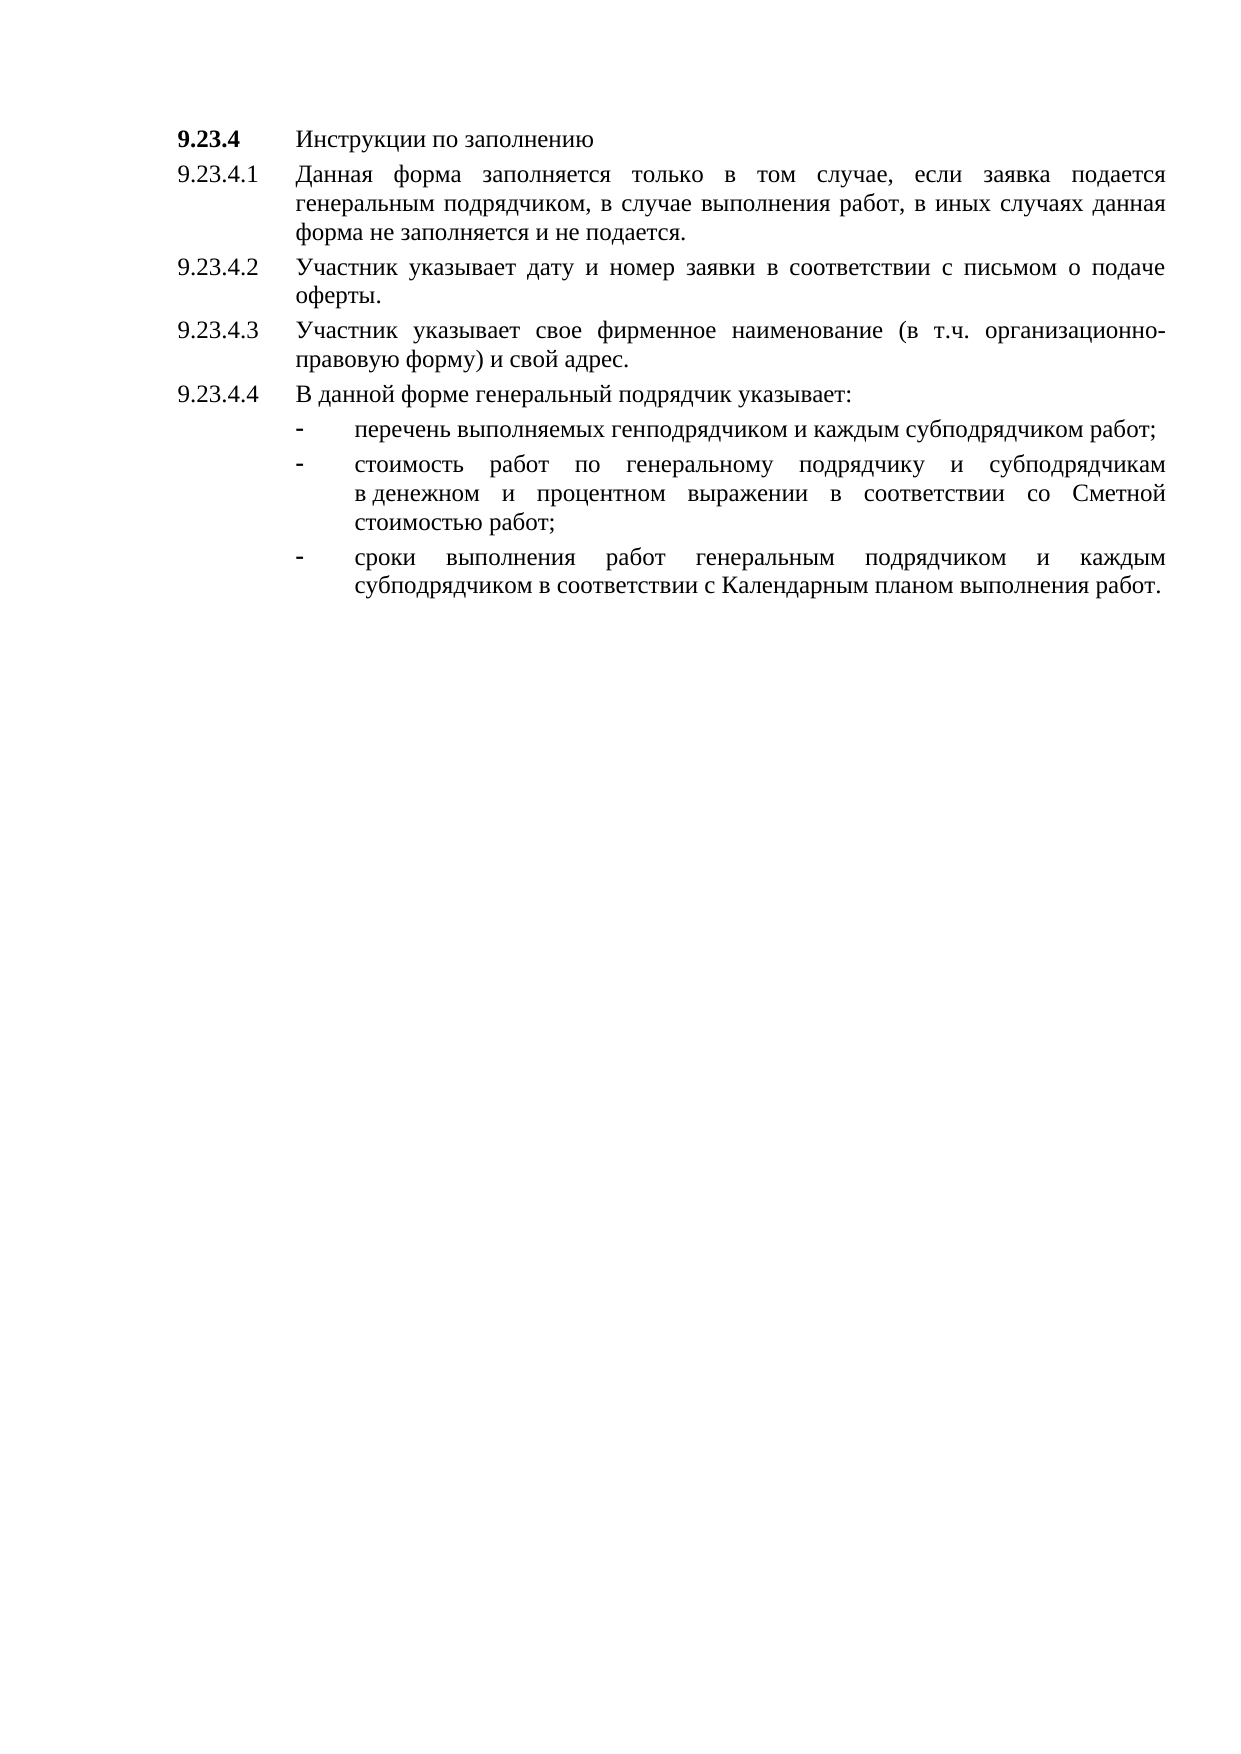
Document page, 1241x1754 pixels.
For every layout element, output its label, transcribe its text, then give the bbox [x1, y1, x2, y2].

list Участник указывает свое фирменное наименование (в т.ч. организационно-правовую форму) и свой адрес. [177, 316, 1167, 373]
list Участник указывает дату и номер заявки в соответствии с письмом о подаче оферты. [177, 252, 1167, 309]
list перечень выполняемых генподрядчиком и каждым субподрядчиком работ; [295, 414, 1167, 443]
list Данная форма заполняется только в том случае, если заявка подается генеральным подрядчиком, в случае выполнения работ, в иных случаях данная форма не заполняется и не подается. [177, 159, 1167, 246]
list Инструкции по заполнению [177, 124, 1167, 153]
list В данной форме генеральный подрядчик указывает: [177, 379, 1167, 408]
list сроки выполнения работ генеральным подрядчиком и каждым субподрядчиком в соответствии с Календарным планом выполнения работ. [295, 542, 1167, 599]
list стоимость работ по генеральному подрядчику и субподрядчикам в денежном и процентном выражении в соответствии со Сметной стоимостью работ; [295, 449, 1167, 536]
